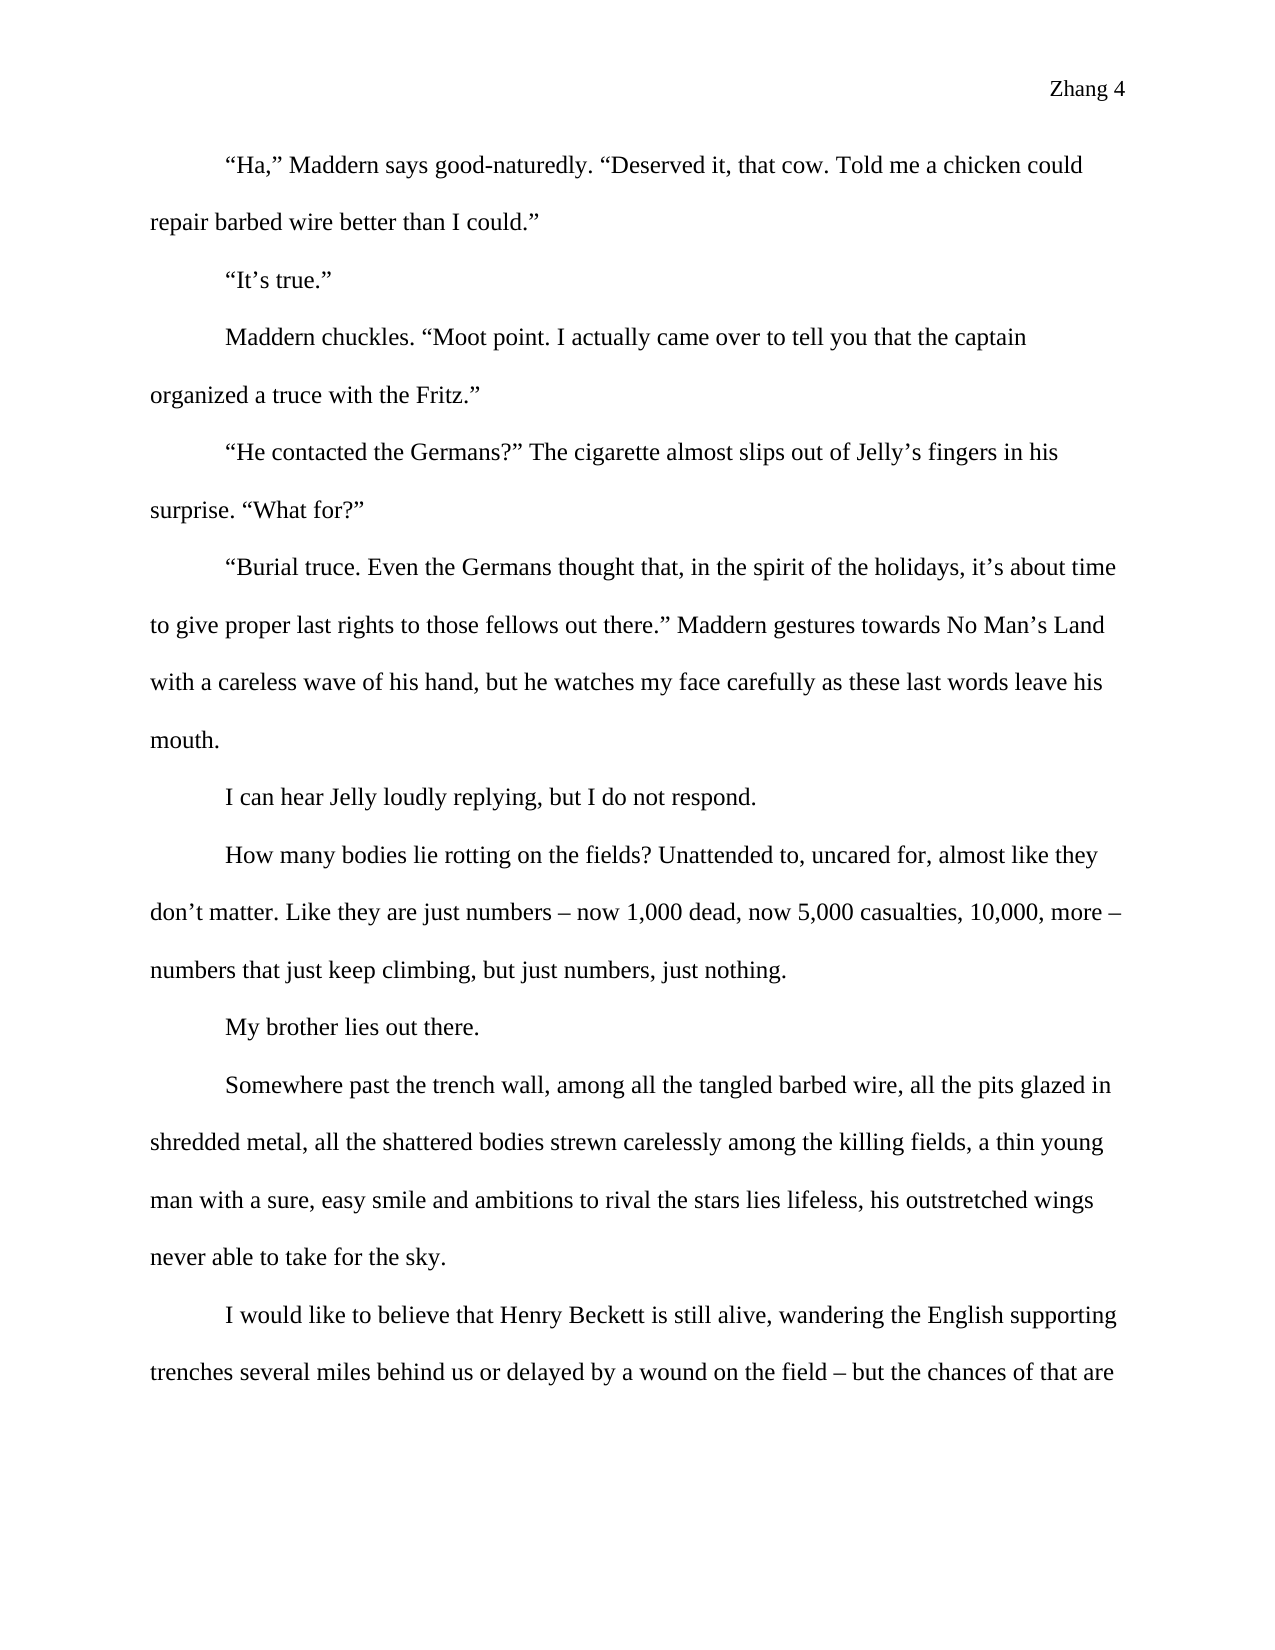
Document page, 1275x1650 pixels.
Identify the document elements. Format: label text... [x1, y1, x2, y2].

text “He contacted the Germans?” The cigarette almost slips out of Jelly’s fingers in his surprise. “What for?” [150, 437, 1125, 524]
text I can hear Jelly loudly replying, but I do not respond. [150, 782, 1125, 811]
text Maddern chuckles. “Moot point. I actually came over to tell you that the captain organized a truce with the Fritz.” [150, 322, 1125, 409]
text “Ha,” Maddern says good-naturedly. “Deserved it, that cow. Told me a chicken could repair barbed wire better than I could.” [150, 150, 1125, 236]
text My brother lies out there. [150, 1012, 1125, 1041]
text “Burial truce. Even the Germans thought that, in the spirit of the holidays, it’s about time to give proper last rights to those fellows out there.” Maddern gestures towards No Man’s Land with a careless wave of his hand, but he watches my face carefully as these last words leave his mouth. [150, 552, 1125, 754]
text “It’s true.” [150, 265, 1125, 294]
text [150, 1300, 1125, 1386]
text How many bodies lie rotting on the fields? Unattended to, uncared for, almost like they don’t matter. Like they are just numbers – now 1,000 dead, now 5,000 casualties, 10,000, more – numbers that just keep climbing, but just numbers, just nothing. [150, 840, 1125, 984]
text Somewhere past the trench wall, among all the tangled barbed wire, all the pits glazed in shredded metal, all the shattered bodies strewn carelessly among the killing fields, a thin young man with a sure, easy smile and ambitions to rival the stars lies lifeless, his outstretched wings never able to take for the sky. [150, 1070, 1125, 1271]
